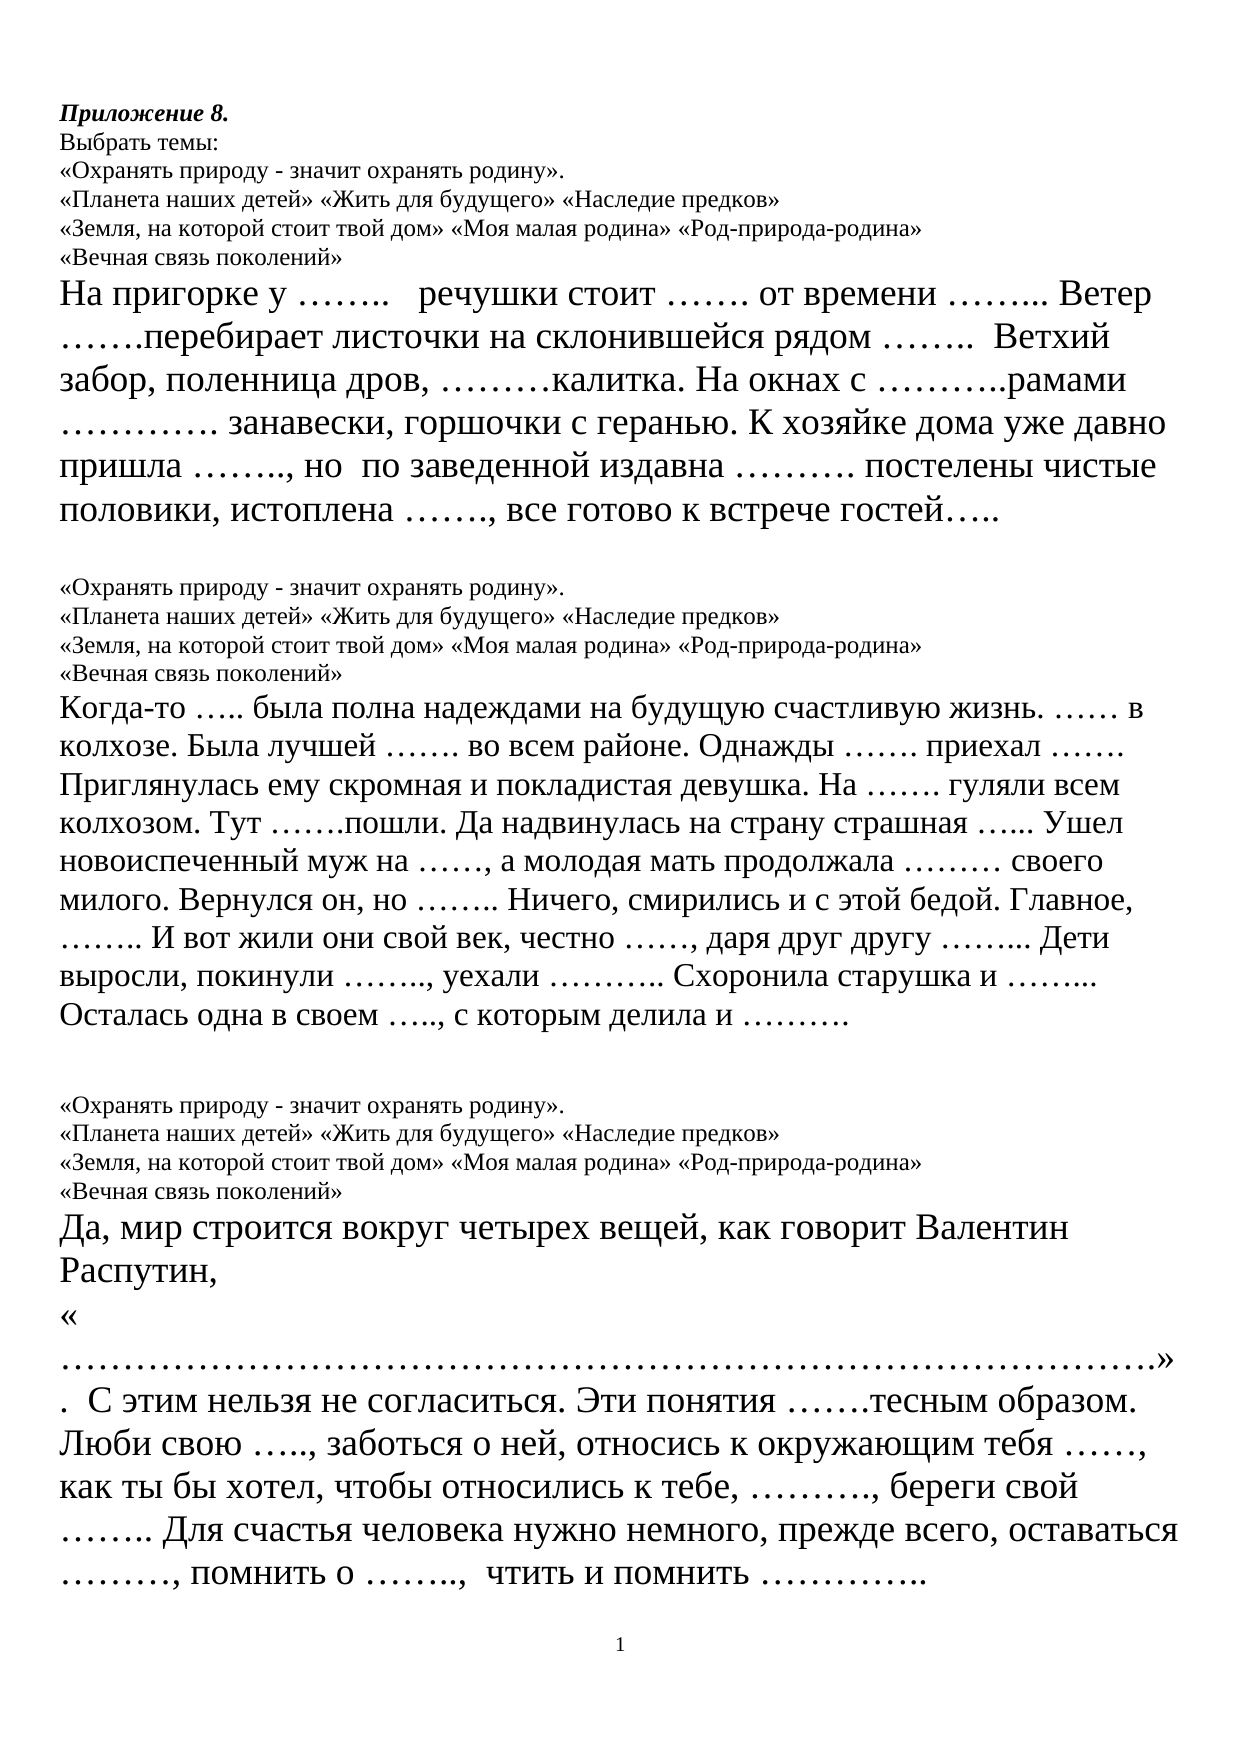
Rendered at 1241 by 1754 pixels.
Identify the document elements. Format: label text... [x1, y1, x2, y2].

text Приложение 8. [59, 98, 1181, 127]
text «Охранять природу - значит охранять родину». [59, 1090, 1181, 1118]
text «Планета наших детей» «Жить для будущего» «Наследие предков» [59, 601, 1181, 630]
text На пригорке у …….. речушки стоит ……. от времени ……... Ветер …….перебирает листочки на склонившейся рядом …….. Ветхий забор, поленница дров, ………калитка. На окнах с ………..рамами …………. занавески, горшочки с геранью. К хозяйке дома уже давно пришла …….., но по заведенной издавна ………. постелены чистые половики, истоплена ……., все готово к встрече гостей….. [59, 270, 1181, 529]
text Да, мир строится вокруг четырех вещей, как говорит Валентин Распутин, «…………………………………………………………………………….». С этим нельзя не согласиться. Эти понятия …….тесным образом. Люби свою ….., заботься о ней, относись к окружающим тебя ……, как ты бы хотел, чтобы относились к тебе, ………., береги свой …….. Для счастья человека нужно немного, прежде всего, оставаться ………, помнить о …….., чтить и помнить ………….. [59, 1205, 1181, 1593]
text «Планета наших детей» «Жить для будущего» «Наследие предков» [59, 184, 1181, 213]
text «Земля, на которой стоит твой дом» «Моя малая родина» «Род-природа-родина» [59, 630, 1181, 658]
text «Земля, на которой стоит твой дом» «Моя малая родина» «Род-природа-родина» [59, 1147, 1181, 1176]
text «Земля, на которой стоит твой дом» «Моя малая родина» «Род-природа-родина» [59, 213, 1181, 242]
text «Вечная связь поколений» [59, 658, 1181, 687]
text «Охранять природу - значит охранять родину». [59, 572, 1181, 601]
text Выбрать темы: [59, 127, 1181, 155]
text Когда-то ….. была полна надеждами на будущую счастливую жизнь. …… в колхозе. Была лучшей ……. во всем районе. Однажды ……. приехал ……. Приглянулась ему скромная и покладистая девушка. На ……. гуляли всем колхозом. Тут …….пошли. Да надвинулась на страну страшная …... Ушел новоиспеченный муж на ……, а молодая мать продолжала ……… своего милого. Вернулся он, но …….. Ничего, смирились и с этой бедой. Главное, …….. И вот жили они свой век, честно ……, даря друг другу ……... Дети выросли, покинули …….., уехали ……….. Схоронила старушка и ……... Осталась одна в своем ….., с которым делила и ………. [59, 687, 1181, 1032]
text «Вечная связь поколений» [59, 242, 1181, 270]
text «Охранять природу - значит охранять родину». [59, 155, 1181, 184]
text «Планета наших детей» «Жить для будущего» «Наследие предков» [59, 1118, 1181, 1147]
text «Вечная связь поколений» [59, 1176, 1181, 1205]
